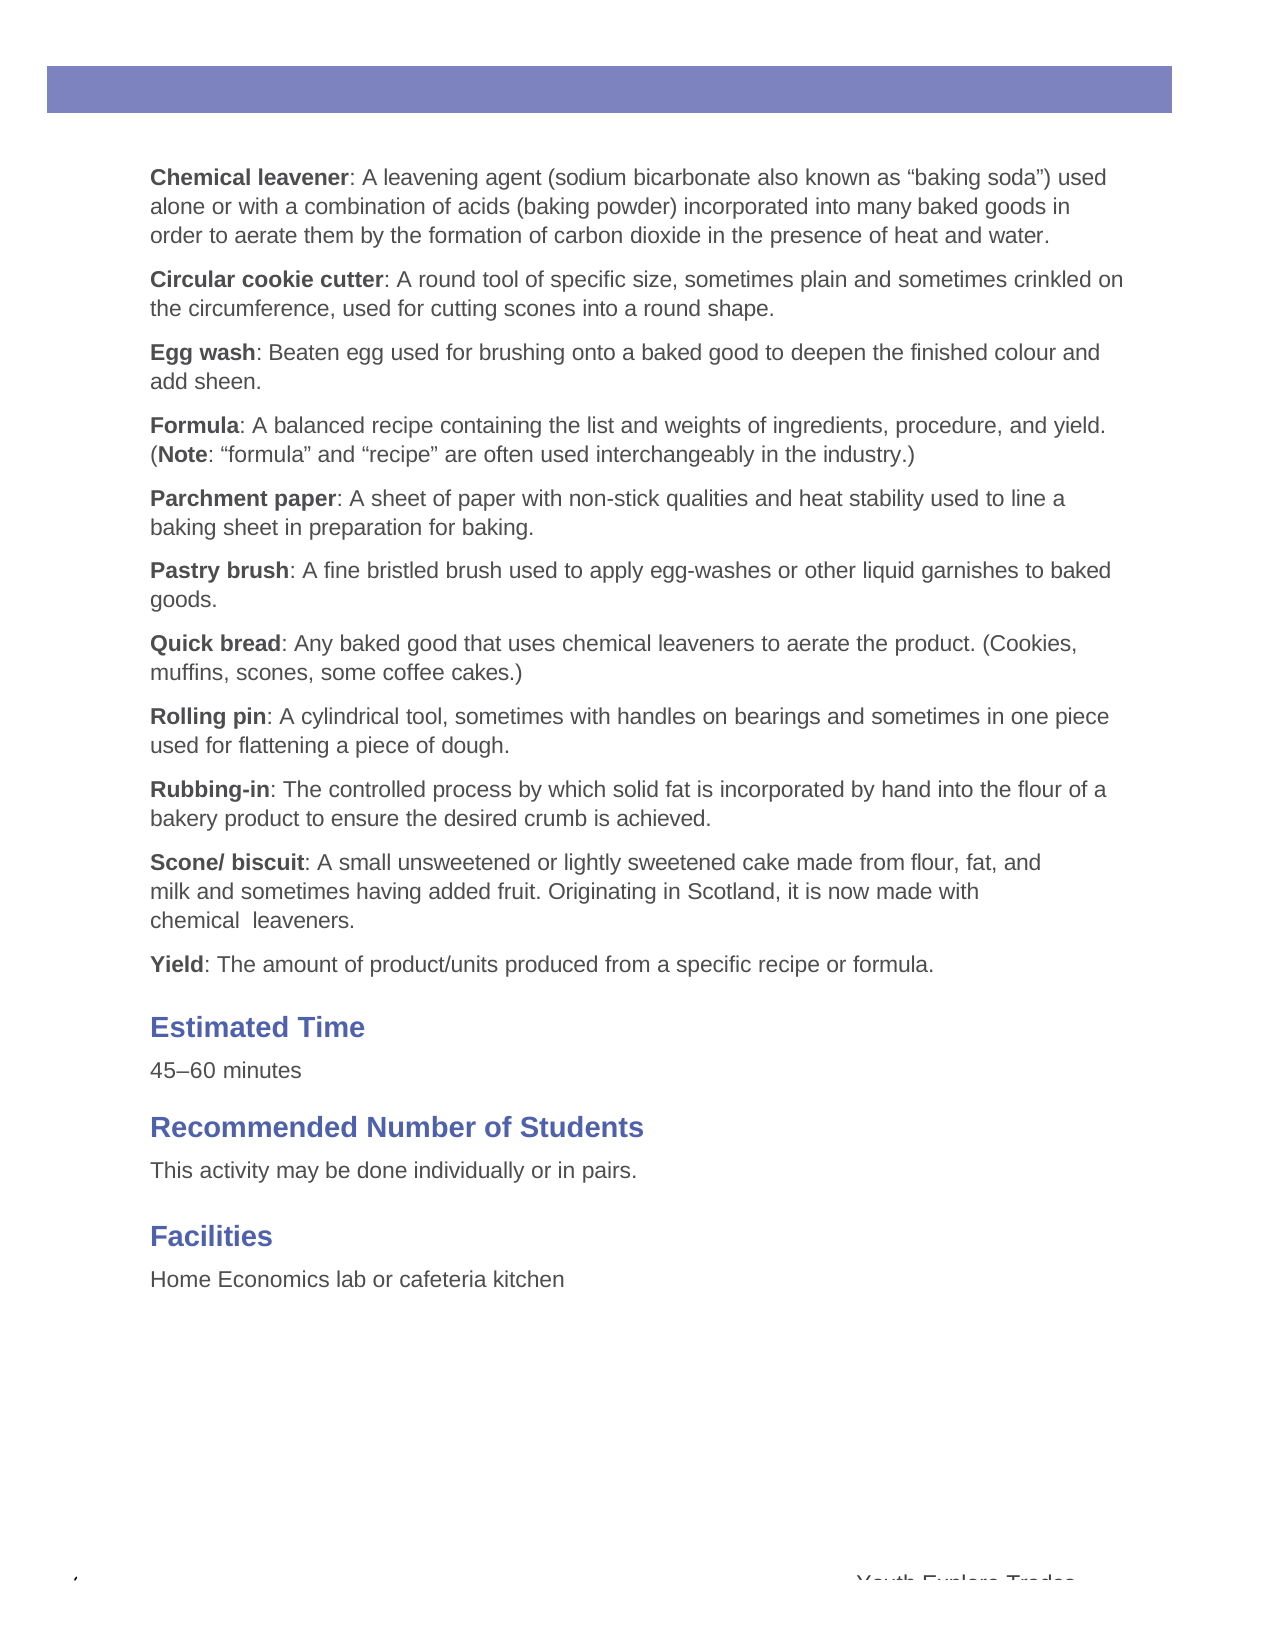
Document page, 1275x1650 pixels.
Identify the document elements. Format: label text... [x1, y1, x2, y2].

text Formula: A balanced recipe containing the list and weights of ingredients, procedure, and yield. (Note: “formula” and “recipe” are often used interchangeably in the industry.) [150, 412, 1115, 467]
text Quick bread: Any baked good that uses chemical leaveners to aerate the product. (Cookies, muffins, scones, some coffee cakes.) [150, 630, 1115, 686]
subtitle Recommended Number of Students [150, 1110, 1183, 1144]
text 45–60 minutes [150, 1057, 1183, 1083]
text Home Economics lab or cafeteria kitchen [150, 1266, 1183, 1292]
text Yield: The amount of product/units produced from a specific recipe or formula. [150, 951, 1183, 977]
subtitle Facilities [150, 1219, 1183, 1253]
text Chemical leavener: A leavening agent (sodium bicarbonate also known as “baking soda”) used alone or with a combination of acids (baking powder) incorporated into many baked goods in order to aerate them by the formation of carbon dioxide in the presence of heat and water. [150, 164, 1115, 248]
text Scone/ biscuit: A small unsweetened or lightly sweetened cake made from flour, fat, and milk and sometimes having added fruit. Originating in Scotland, it is now made with chemical leaveners. [150, 849, 1074, 933]
text Parchment paper: A sheet of paper with non-stick qualities and heat stability used to line a baking sheet in preparation for baking. [150, 484, 1115, 540]
subtitle Estimated Time [150, 1010, 1183, 1044]
text This activity may be done individually or in pairs. [150, 1157, 1183, 1183]
text Rolling pin: A cylindrical tool, sometimes with handles on bearings and sometimes in one piece used for flattening a piece of dough. [150, 703, 1115, 758]
text Pastry brush: A fine bristled brush used to apply egg-washes or other liquid garnishes to baked goods. [150, 557, 1115, 613]
text Circular cookie cutter: A round tool of specific size, sometimes plain and sometimes crinkled on the circumference, used for cutting scones into a round shape. [150, 266, 1146, 321]
text Egg wash: Beaten egg used for brushing onto a baked good to deepen the finished colour and add sheen. [150, 339, 1115, 394]
text Rubbing-in: The controlled process by which solid fat is incorporated by hand into the flour of a bakery product to ensure the desired crumb is achieved. [150, 776, 1115, 831]
